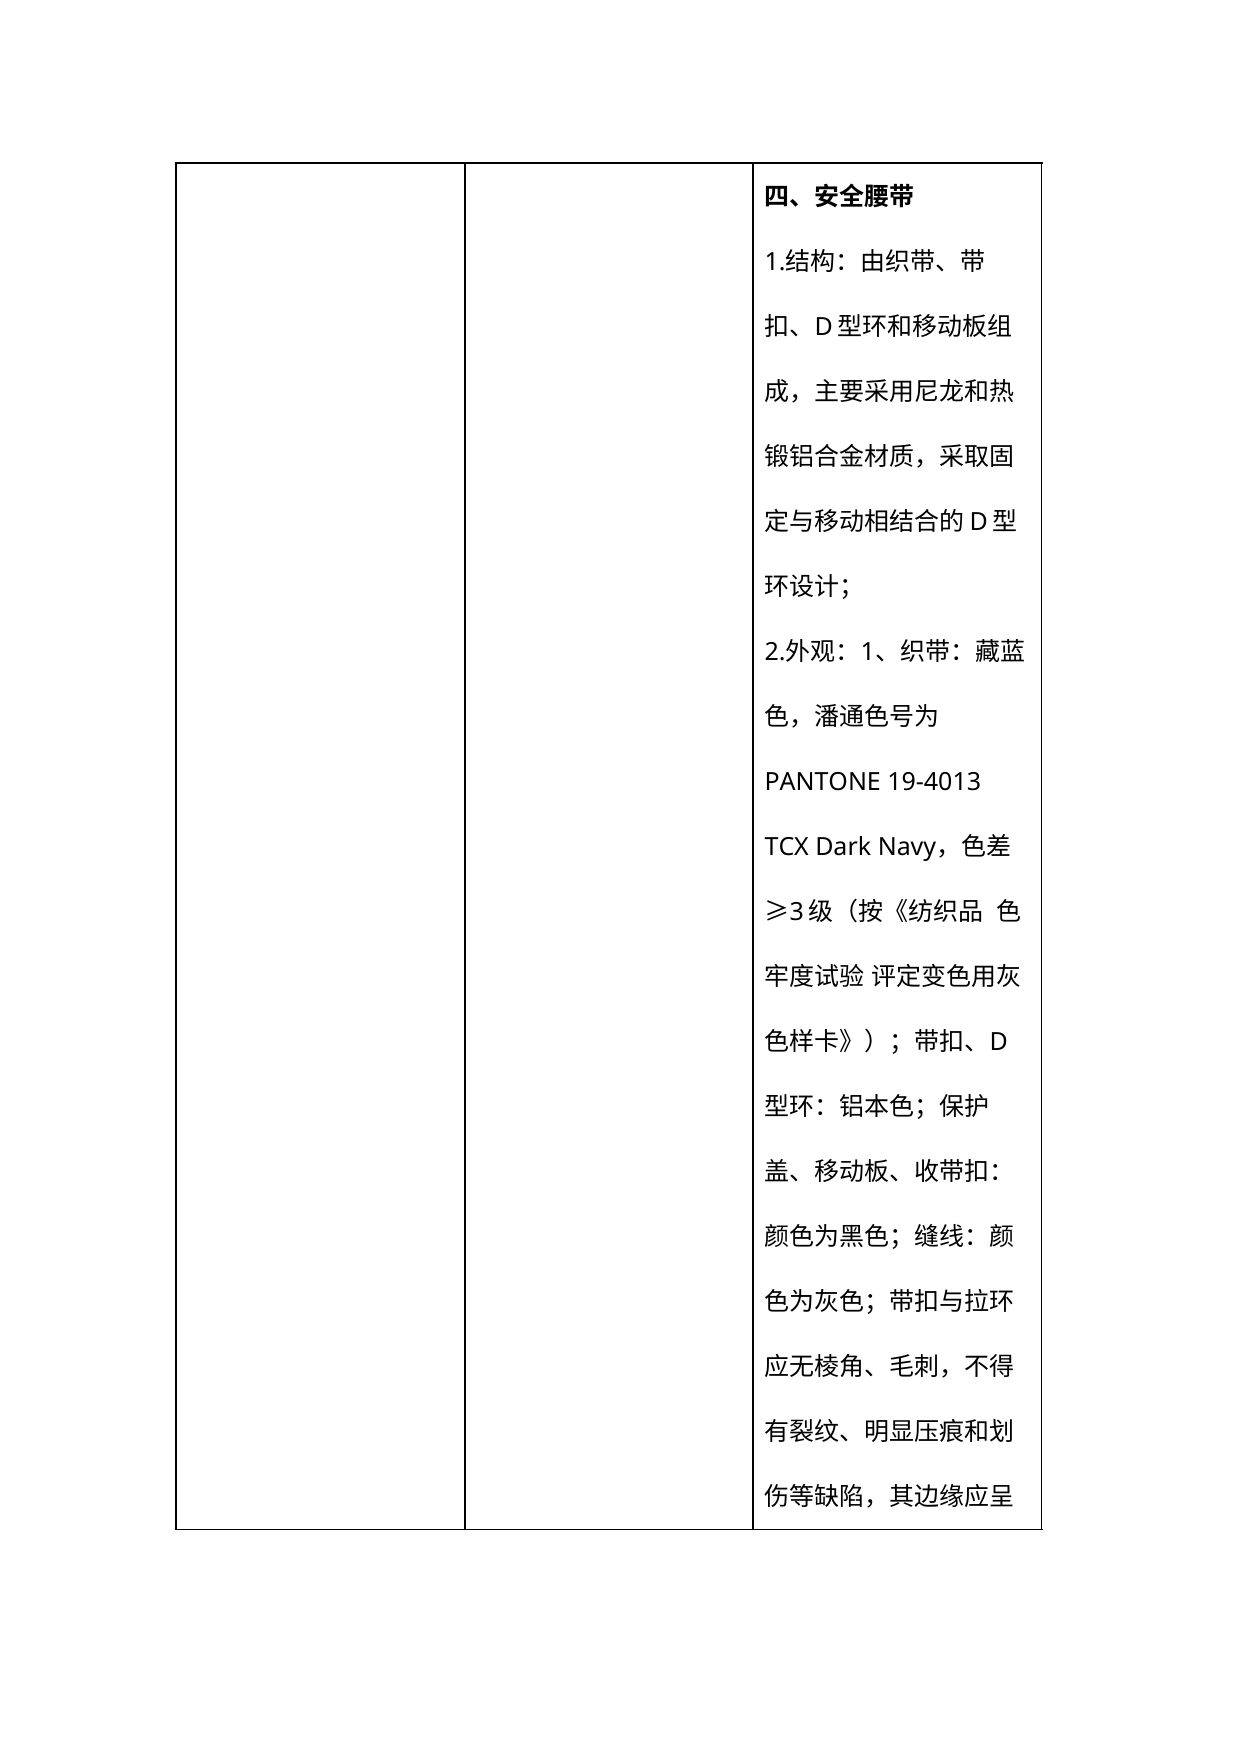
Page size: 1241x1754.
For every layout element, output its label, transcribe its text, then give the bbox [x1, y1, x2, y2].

table_cell 2 [466, 164, 752, 1528]
table_cell [177, 164, 464, 1528]
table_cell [754, 164, 1041, 1528]
